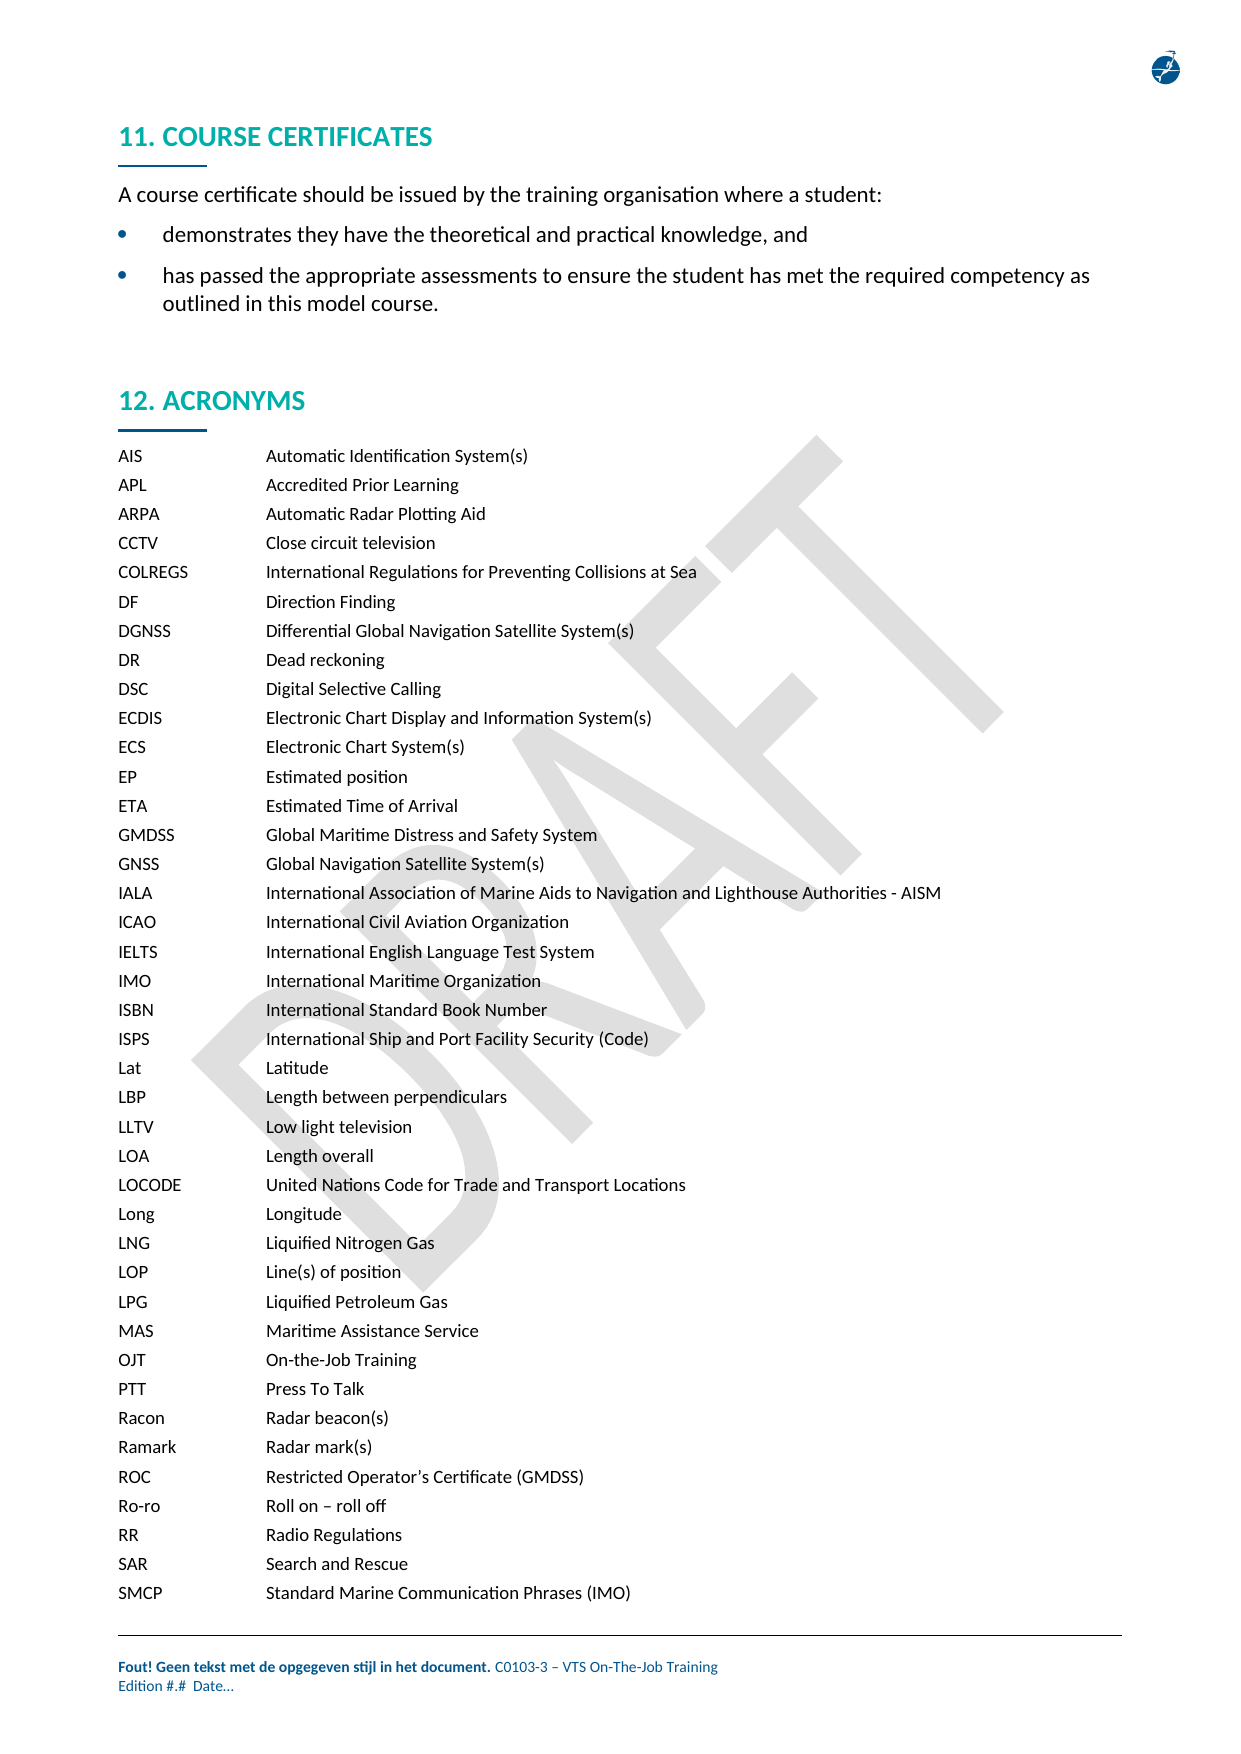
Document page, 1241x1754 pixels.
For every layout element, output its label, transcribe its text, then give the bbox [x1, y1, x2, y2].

text OJT On-the-Job Training [118, 1348, 1122, 1371]
text SMCP Standard Marine Communication Phrases (IMO) [118, 1582, 1122, 1604]
text Ramark Radar mark(s) [118, 1436, 1122, 1459]
text ECS Electronic Chart System(s) [118, 736, 1122, 759]
text LBP Length between perpendiculars [118, 1086, 1122, 1109]
text LOCODE United Nations Code for Trade and Transport Locations [118, 1173, 1122, 1196]
text ICAO International Civil Aviation Organization [118, 911, 1122, 934]
text EP Estimated position [118, 765, 1122, 788]
text demonstrates they have the theoretical and practical knowledge, and [118, 220, 1122, 248]
text Long Longitude [118, 1202, 1122, 1225]
text COLREGS International Regulations for Preventing Collisions at Sea [118, 561, 1122, 584]
text has passed the appropriate assessments to ensure the student has met the required competency as outlined in this model course. [118, 261, 1122, 317]
text APL Accredited Prior Learning [118, 473, 1122, 496]
text Racon Radar beacon(s) [118, 1407, 1122, 1429]
text AIS Automatic Identification System(s) [118, 444, 1122, 467]
text ECDIS Electronic Chart Display and Information System(s) [118, 707, 1122, 729]
text GNSS Global Navigation Satellite System(s) [118, 852, 1122, 875]
text IALA International Association of Marine Aids to Navigation and Lighthouse Authorities - AISM [118, 882, 1122, 904]
text MAS Maritime Assistance Service [118, 1319, 1122, 1342]
text DGNSS Differential Global Navigation Satellite System(s) [118, 619, 1122, 642]
text RR Radio Regulations [118, 1523, 1122, 1546]
text LOP Line(s) of position [118, 1261, 1122, 1284]
text LNG Liquified Nitrogen Gas [118, 1232, 1122, 1254]
subtitle COURSE CertificatES [118, 118, 1122, 154]
text CCTV Close circuit television [118, 532, 1122, 554]
text LLTV Low light television [118, 1115, 1122, 1138]
text ISPS International Ship and Port Facility Security (Code) [118, 1027, 1122, 1050]
text IELTS International English Language Test System [118, 940, 1122, 963]
text IMO International Maritime Organization [118, 969, 1122, 992]
text PTT Press To Talk [118, 1377, 1122, 1400]
text Lat Latitude [118, 1057, 1122, 1079]
text LOA Length overall [118, 1144, 1122, 1167]
text A course certificate should be issued by the training organisation where a student: [118, 180, 1122, 208]
text DSC Digital Selective Calling [118, 677, 1122, 700]
text DR Dead reckoning [118, 648, 1122, 671]
text LPG Liquified Petroleum Gas [118, 1290, 1122, 1313]
text GMDSS Global Maritime Distress and Safety System [118, 823, 1122, 846]
text ISBN International Standard Book Number [118, 998, 1122, 1021]
text Ro-ro Roll on – roll off [118, 1494, 1122, 1517]
subtitle Acronyms [118, 382, 1122, 418]
text ETA Estimated Time of Arrival [118, 794, 1122, 817]
text SAR Search and Rescue [118, 1552, 1122, 1575]
text DF Direction Finding [118, 590, 1122, 613]
text ARPA Automatic Radar Plotting Aid [118, 502, 1122, 525]
picture [1120, 0, 1239, 119]
text ROC Restricted Operator’s Certificate (GMDSS) [118, 1465, 1122, 1488]
